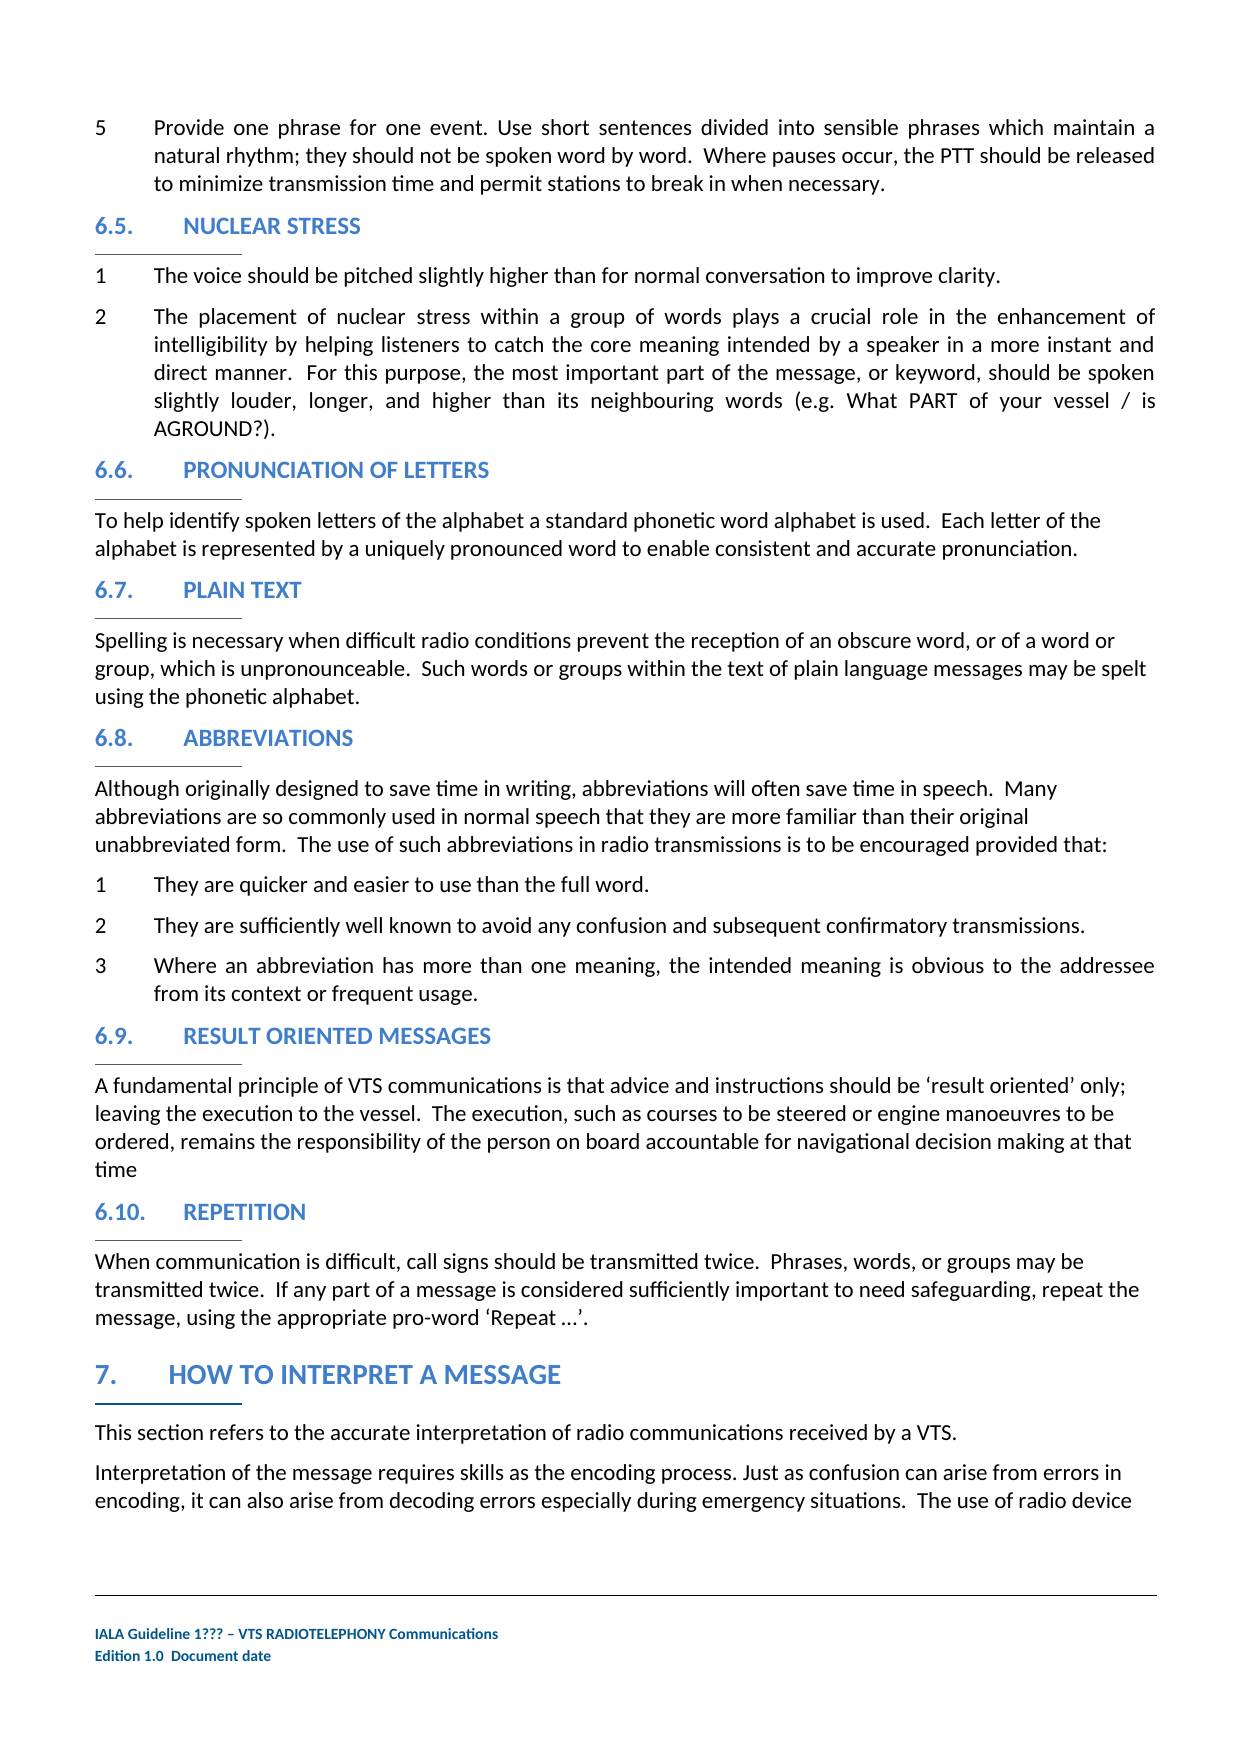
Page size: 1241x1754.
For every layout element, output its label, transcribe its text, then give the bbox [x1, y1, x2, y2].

subtitle Pronunciation of letters [94, 454, 1157, 485]
text To help identify spoken letters of the alphabet a standard phonetic word alphabet is used. Each letter of the alphabet is represented by a uniquely pronounced word to enable consistent and accurate pronunciation. [94, 506, 1157, 562]
list They are quicker and easier to use than the full word. [94, 870, 1157, 898]
text Although originally designed to save time in writing, abbreviations will often save time in speech. Many abbreviations are so commonly used in normal speech that they are more familiar than their original unabbreviated form. The use of such abbreviations in radio transmissions is to be encouraged provided that: [94, 774, 1157, 858]
subtitle Result oriented messages [94, 1020, 1157, 1050]
text When communication is difficult, call signs should be transmitted twice. Phrases, words, or groups may be transmitted twice. If any part of a message is considered sufficiently important to need safeguarding, repeat the message, using the appropriate pro-word ‘Repeat …’. [94, 1247, 1157, 1331]
subtitle Abbreviations [94, 722, 1157, 753]
list The placement of nuclear stress within a group of words plays a crucial role in the enhancement of intelligibility by helping listeners to catch the core meaning intended by a speaker in a more instant and direct manner. For this purpose, the most important part of the message, or keyword, should be spoken slightly louder, longer, and higher than its neighbouring words (e.g. What PART of your vessel / is AGROUND?). [94, 302, 1157, 442]
subtitle HOW TO INTERPRET A MESSAGE [94, 1356, 1157, 1392]
list Where an abbreviation has more than one meaning, the intended meaning is obvious to the addressee from its context or frequent usage. [94, 951, 1157, 1007]
list They are sufficiently well known to avoid any confusion and subsequent confirmatory transmissions. [94, 911, 1157, 939]
list Provide one phrase for one event. Use short sentences divided into sensible phrases which maintain a natural rhythm; they should not be spoken word by word. Where pauses occur, the PTT should be released to minimize transmission time and permit stations to break in when necessary. [94, 113, 1157, 198]
subtitle Plain text [94, 574, 1157, 605]
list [94, 1458, 1157, 1514]
list The voice should be pitched slightly higher than for normal conversation to improve clarity. [94, 261, 1157, 289]
subtitle Repetition [94, 1196, 1157, 1226]
subtitle Nuclear stress [94, 210, 1157, 241]
text A fundamental principle of VTS communications is that advice and instructions should be ‘result oriented’ only; leaving the execution to the vessel. The execution, such as courses to be steered or engine manoeuvres to be ordered, remains the responsibility of the person on board accountable for navigational decision making at that time [94, 1071, 1157, 1183]
text This section refers to the accurate interpretation of radio communications received by a VTS. [94, 1418, 1157, 1446]
text Spelling is necessary when difficult radio conditions prevent the reception of an obscure word, or of a word or group, which is unpronounceable. Such words or groups within the text of plain language messages may be spelt using the phonetic alphabet. [94, 626, 1157, 710]
